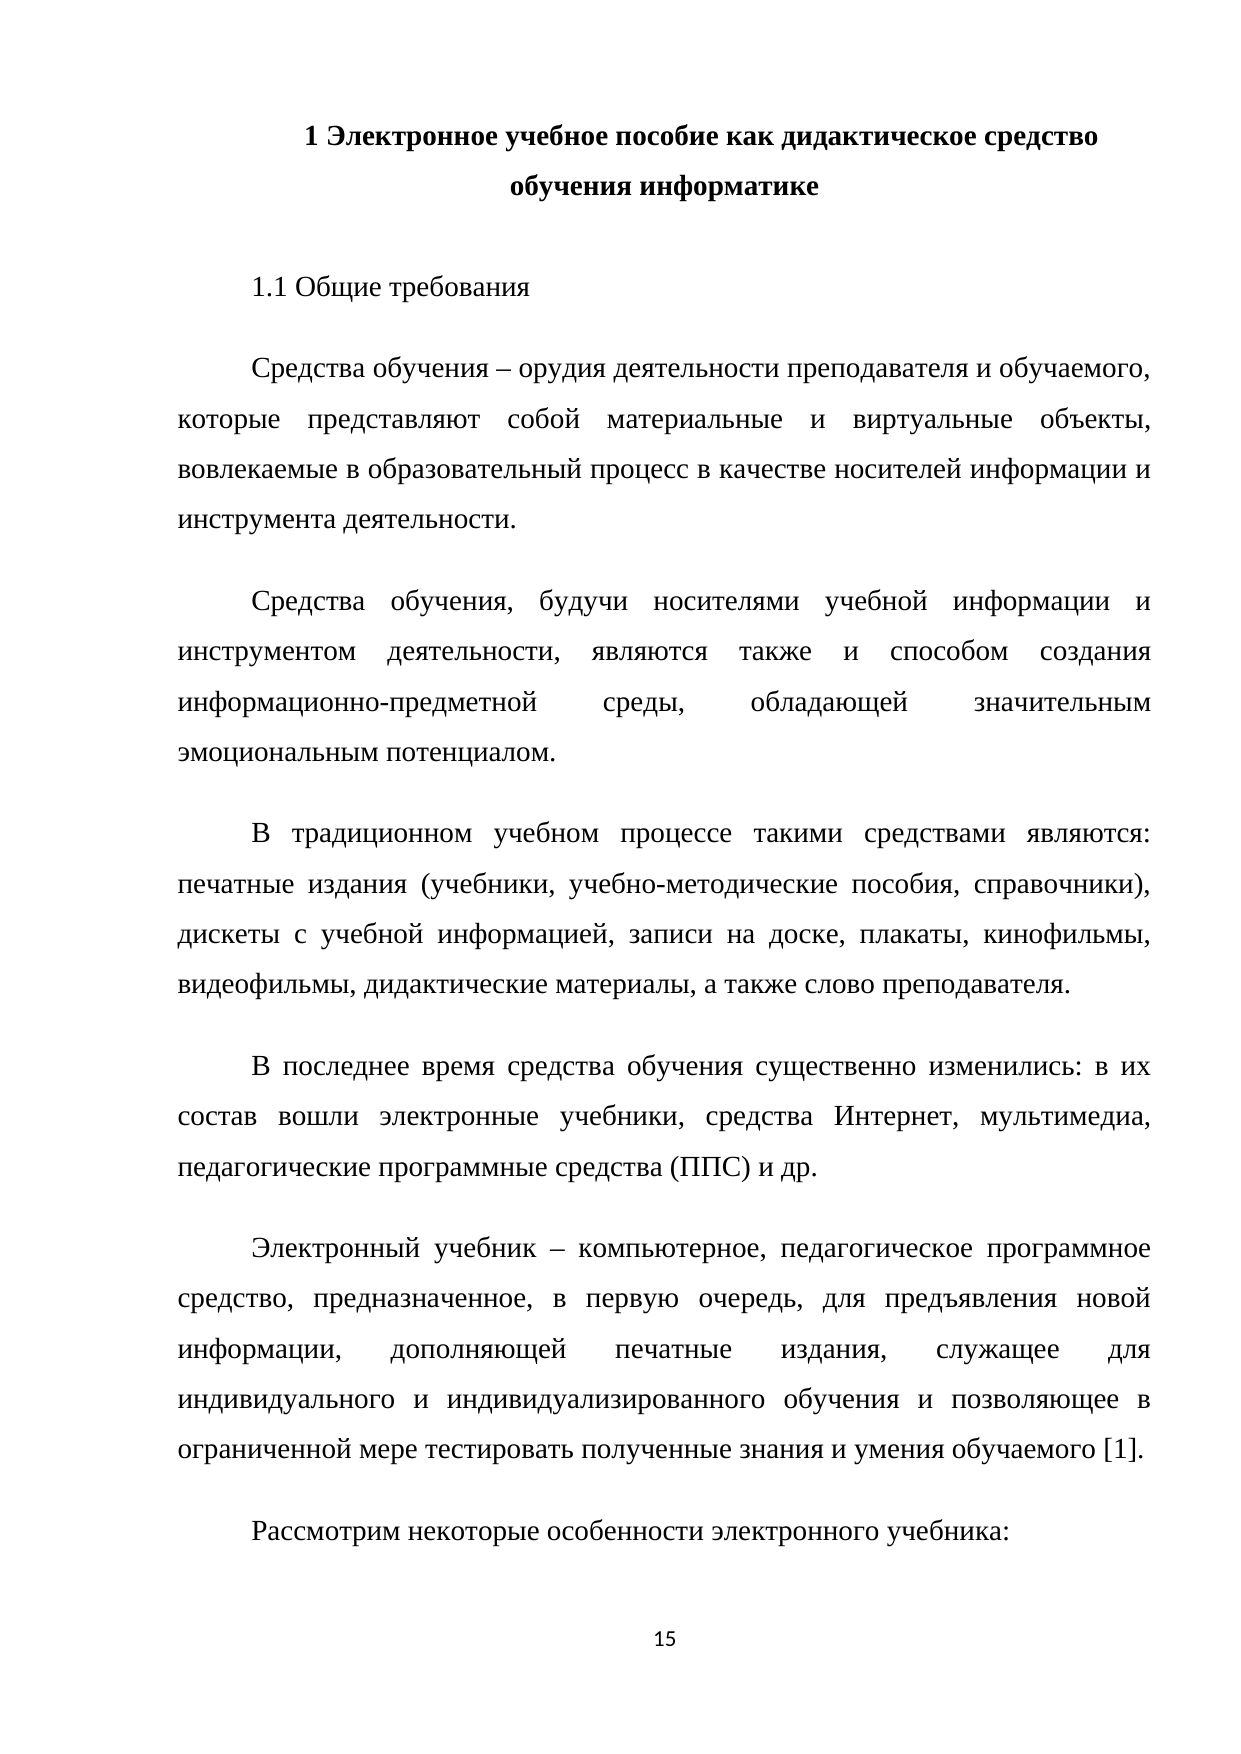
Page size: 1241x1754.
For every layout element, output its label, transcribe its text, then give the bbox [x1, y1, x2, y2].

text В традиционном учебном процессе такими средствами являются: печатные издания (учебники, учебно-методические пособия, справочники), дискеты с учебной информацией, записи на доске, плакаты, кинофильмы, видеофильмы, дидактические материалы, а также слово преподавателя. [177, 816, 1152, 1000]
text В последнее время средства обучения существенно изменились: в их состав вошли электронные учебники, средства Интернет, мультимедиа, педагогические программные средства (ППС) и др. [177, 1048, 1152, 1182]
text Электронный учебник – компьютерное, педагогическое программное средство, предназначенное, в первую очередь, для предъявления новой информации, дополняющей печатные издания, служащее для индивидуального и индивидуализированного обучения и позволяющее в ограниченной мере тестировать полученные знания и умения обучаемого [1]. [177, 1230, 1152, 1465]
text 1 Электронное учебное пособие как дидактическое средство обучения информатике [177, 118, 1152, 202]
text 1.1 Общие требования [177, 269, 1152, 303]
text Средства обучения, будучи носителями учебной информации и инструментом деятельности, являются также и способом создания информационно-предметной среды, обладающей значительным эмоциональным потенциалом. [177, 583, 1152, 768]
text Средства обучения – орудия деятельности преподавателя и обучаемого, которые представляют собой материальные и виртуальные объекты, вовлекаемые в образовательный процесс в качестве носителей информации и инструмента деятельности. [177, 351, 1152, 535]
text Рассмотрим некоторые особенности электронного учебника: [177, 1513, 1152, 1547]
